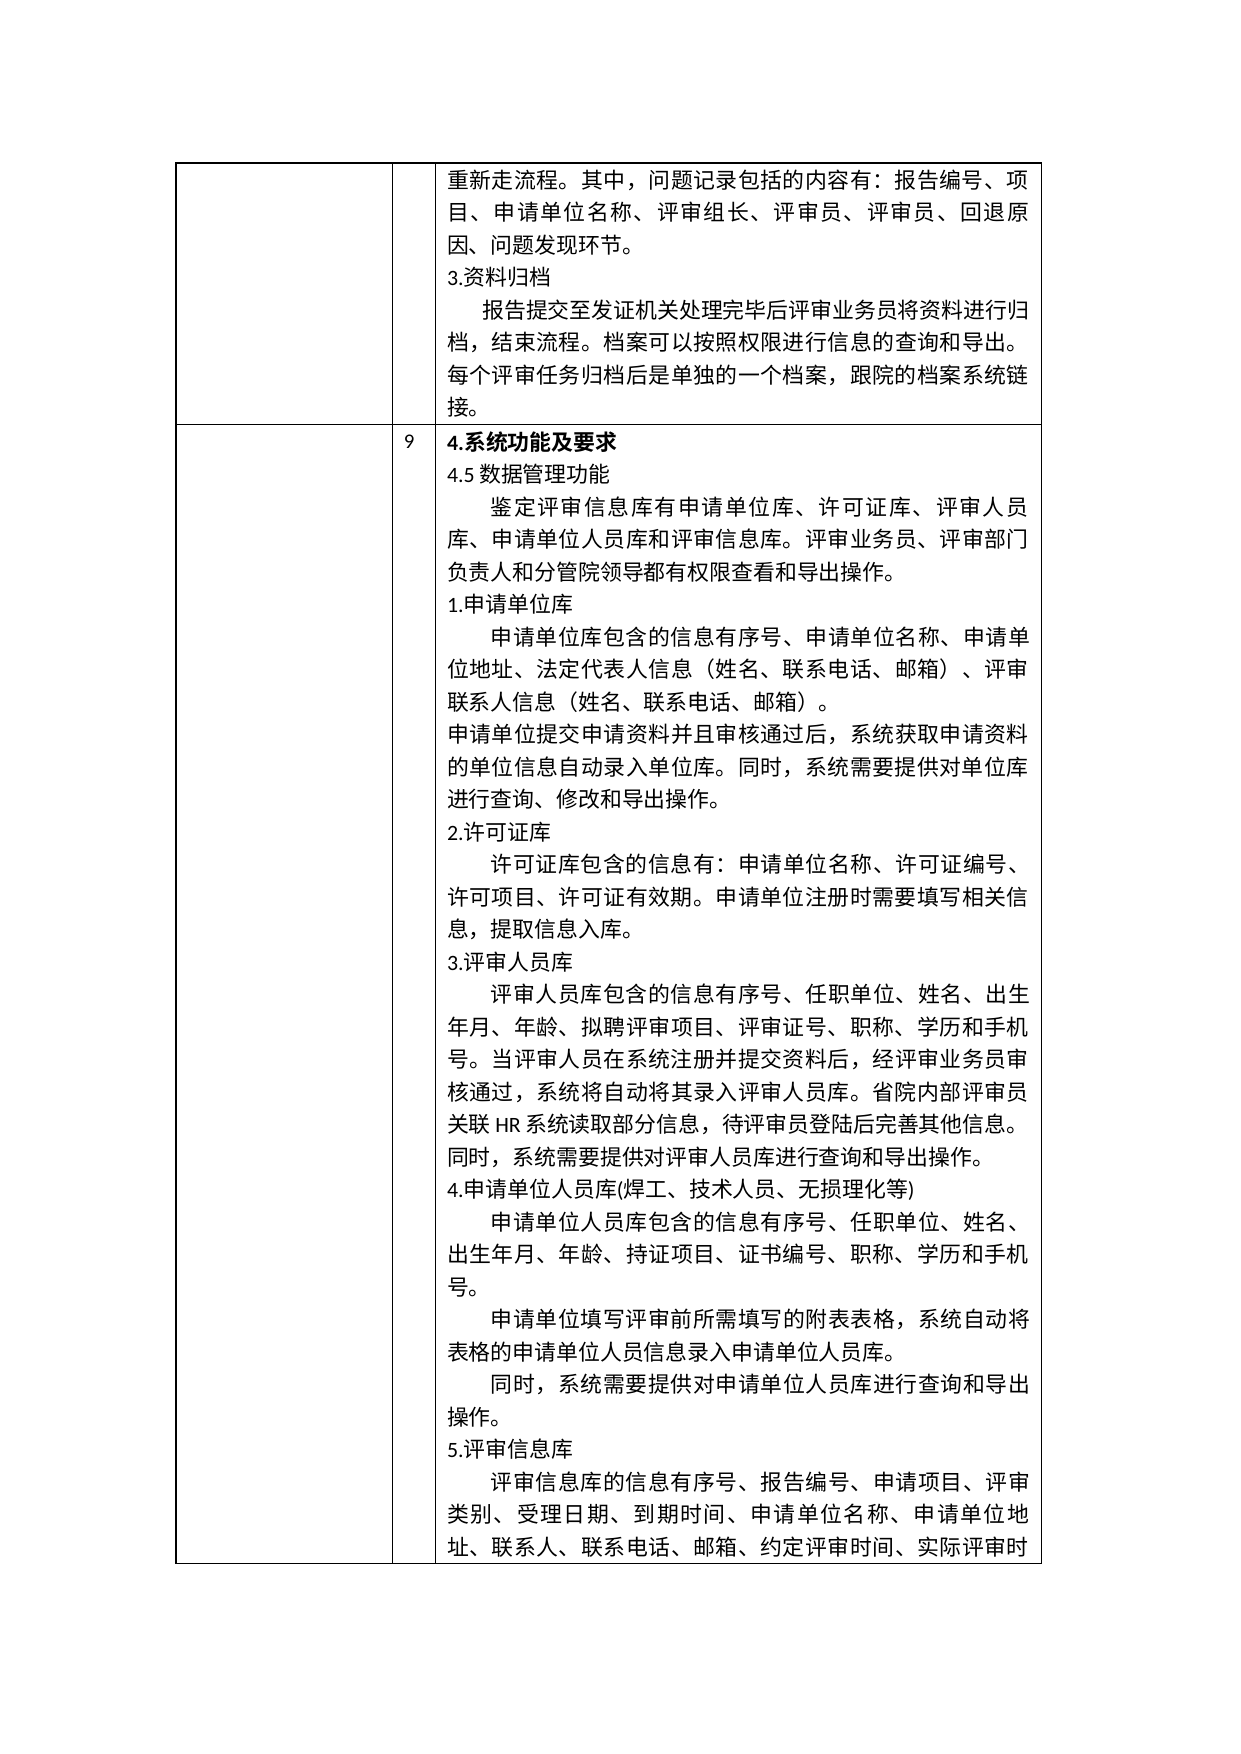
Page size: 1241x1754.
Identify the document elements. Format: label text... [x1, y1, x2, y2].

table_cell [177, 425, 392, 1563]
table_cell 8 [393, 164, 435, 423]
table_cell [436, 164, 1041, 423]
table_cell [436, 425, 1041, 1563]
table_cell 9 [393, 425, 435, 1563]
table_cell [177, 164, 392, 423]
